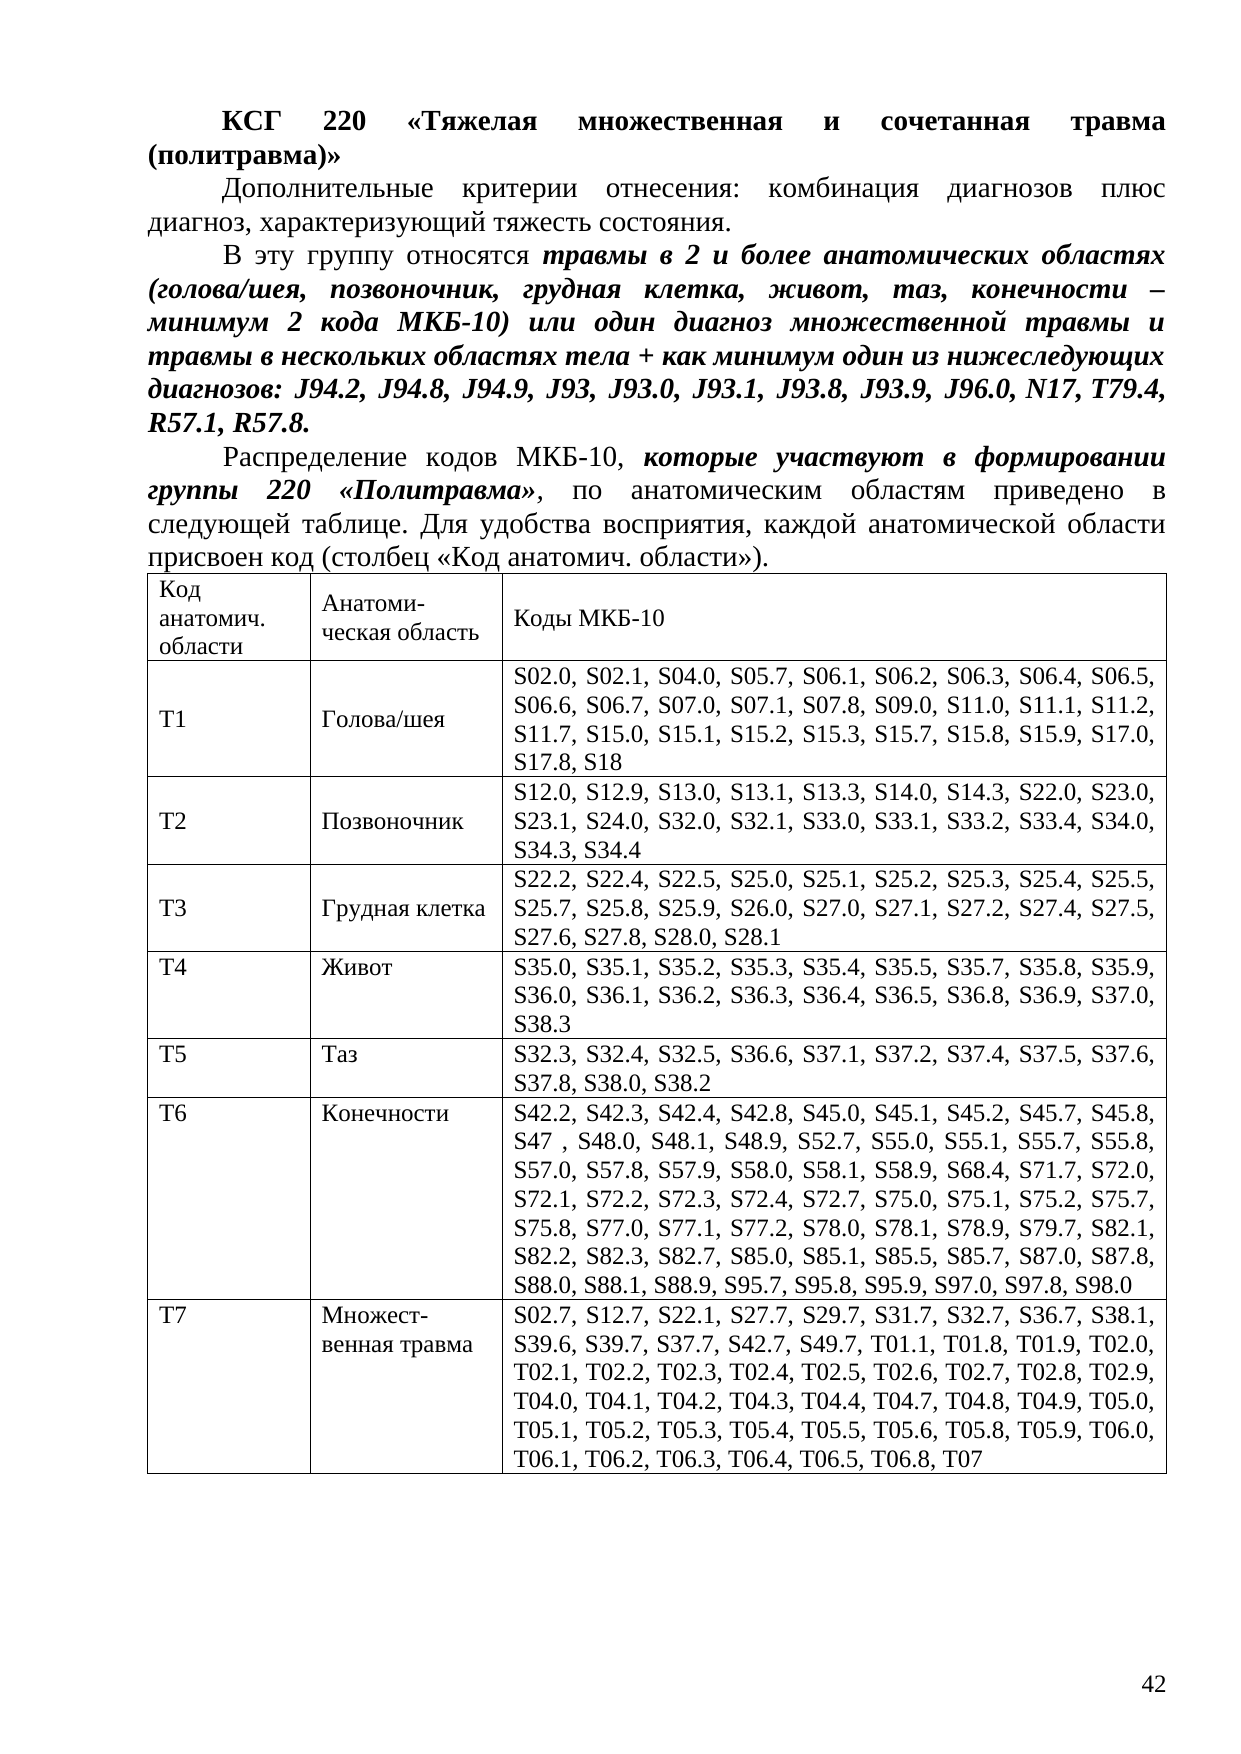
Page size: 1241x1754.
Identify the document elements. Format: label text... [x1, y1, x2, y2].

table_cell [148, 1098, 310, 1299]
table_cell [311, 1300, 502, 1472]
text Распределение кодов МКБ-10, которые участвуют в формировании группы 220 «Политравма», по анатомическим областям приведено в следующей таблице. Для удобства восприятия, каждой анатомической области присвоен код (столбец «Код анатомич. области»). [148, 439, 1166, 573]
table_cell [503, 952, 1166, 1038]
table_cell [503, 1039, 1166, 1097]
text В эту группу относятся травмы в 2 и более анатомических областях (голова/шея, позвоночник, грудная клетка, живот, таз, конечности – минимум 2 кода МКБ-10) или один диагноз множественной травмы и травмы в нескольких областях тела + как минимум один из нижеследующих диагнозов: J94.2, J94.8, J94.9, J93, J93.0, J93.1, J93.8, J93.9, J96.0, N17, T79.4, R57.1, R57.8. [148, 237, 1166, 439]
text Дополнительные критерии отнесения: комбинация диагнозов плюс диагноз, характеризующий тяжесть состояния. [148, 170, 1166, 237]
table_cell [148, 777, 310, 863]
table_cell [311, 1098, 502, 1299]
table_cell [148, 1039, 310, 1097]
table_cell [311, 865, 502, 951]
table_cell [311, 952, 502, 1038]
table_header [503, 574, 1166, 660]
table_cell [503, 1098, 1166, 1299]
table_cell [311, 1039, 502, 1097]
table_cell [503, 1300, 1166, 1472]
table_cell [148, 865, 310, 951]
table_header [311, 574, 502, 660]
text КСГ 220 «Тяжелая множественная и сочетанная травма (политравма)» [148, 103, 1166, 170]
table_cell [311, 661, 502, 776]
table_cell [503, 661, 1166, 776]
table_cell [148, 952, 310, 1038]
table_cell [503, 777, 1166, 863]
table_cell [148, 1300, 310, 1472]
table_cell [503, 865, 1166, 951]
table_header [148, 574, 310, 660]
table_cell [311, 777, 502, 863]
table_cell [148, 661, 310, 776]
